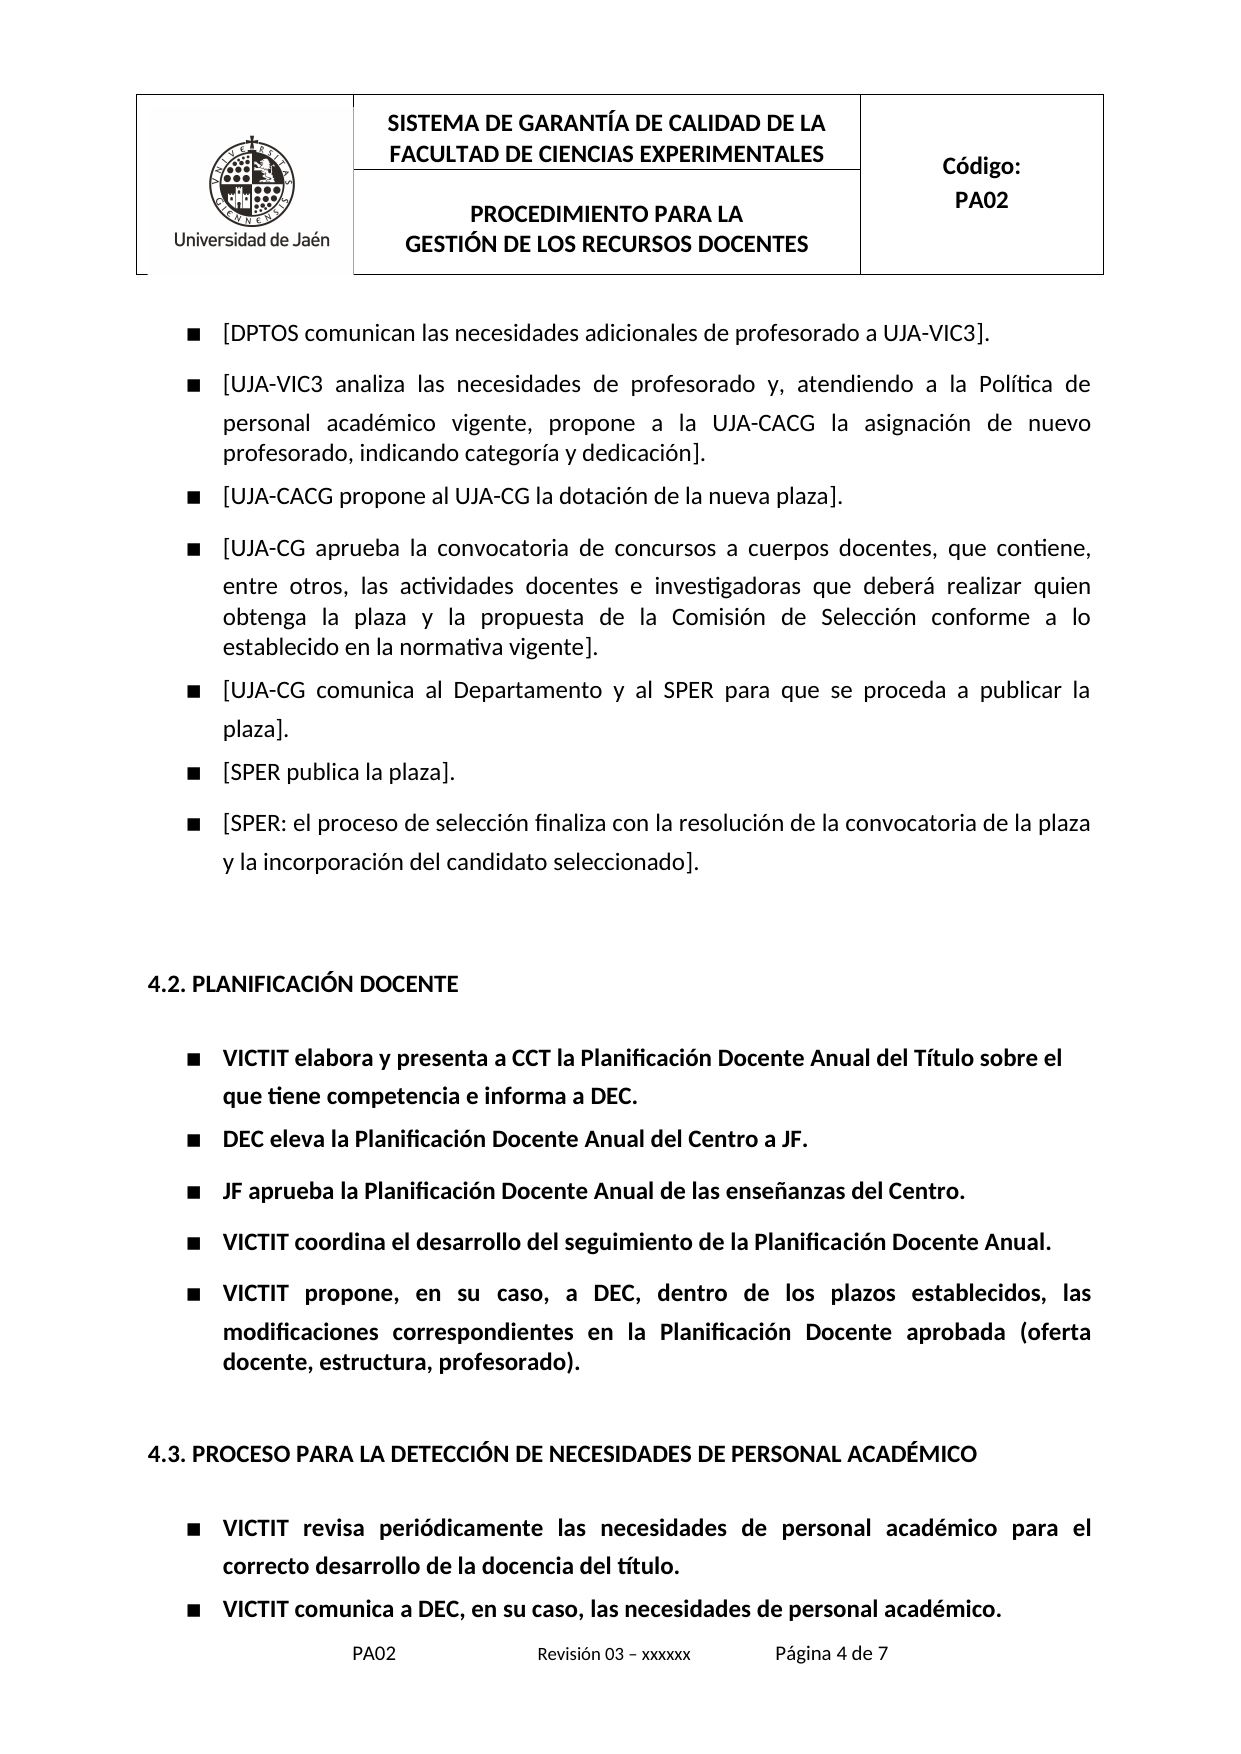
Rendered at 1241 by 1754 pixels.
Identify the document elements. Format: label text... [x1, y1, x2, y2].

list [UJA-VIC3 analiza las necesidades de profesorado y, atendiendo a la Política de personal académico vigente, propone a la UJA-CACG la asignación de nuevo profesorado, indicando categoría y dedicación]. [185, 355, 1092, 468]
list [UJA-CACG propone al UJA-CG la dotación de la nueva plaza]. [185, 468, 1092, 519]
list VICTIT revisa periódicamente las necesidades de personal académico para el correcto desarrollo de la docencia del título. [185, 1499, 1092, 1581]
list [SPER: el proceso de selección finaliza con la resolución de la convocatoria de la plaza y la incorporación del candidato seleccionado]. [185, 795, 1092, 877]
list [DPTOS comunican las necesidades adicionales de profesorado a UJA-VIC3]. [185, 304, 1092, 355]
text 4.3. PROCESO PARA LA DETECCIÓN DE NECESIDADES DE PERSONAL ACADÉMICO [148, 1438, 1092, 1468]
list [SPER publica la plaza]. [185, 743, 1092, 795]
list [UJA-CG comunica al Departamento y al SPER para que se proceda a publicar la plaza]. [185, 662, 1092, 743]
list VICTIT comunica a DEC, en su caso, las necesidades de personal académico. [185, 1581, 1092, 1632]
picture [147, 107, 354, 275]
list [UJA-CG aprueba la convocatoria de concursos a cuerpos docentes, que contiene, entre otros, las actividades docentes e investigadoras que deberá realizar quien obtenga la plaza y la propuesta de la Comisión de Selección conforme a lo establecido en la normativa vigente]. [185, 519, 1092, 662]
list VICTIT coordina el desarrollo del seguimiento de la Planificación Docente Anual. [185, 1213, 1092, 1265]
list JF aprueba la Planificación Docente Anual de las enseñanzas del Centro. [185, 1162, 1092, 1213]
list VICTIT propone, en su caso, a DEC, dentro de los plazos establecidos, las modificaciones correspondientes en la Planificación Docente aprobada (oferta docente, estructura, profesorado). [185, 1265, 1092, 1377]
list VICTIT elabora y presenta a CCT la Planificación Docente Anual del Título sobre el que tiene competencia e informa a DEC. [185, 1029, 1092, 1111]
text 4.2. PLANIFICACIÓN DOCENTE [148, 968, 1092, 999]
list DEC eleva la Planificación Docente Anual del Centro a JF. [185, 1111, 1092, 1162]
